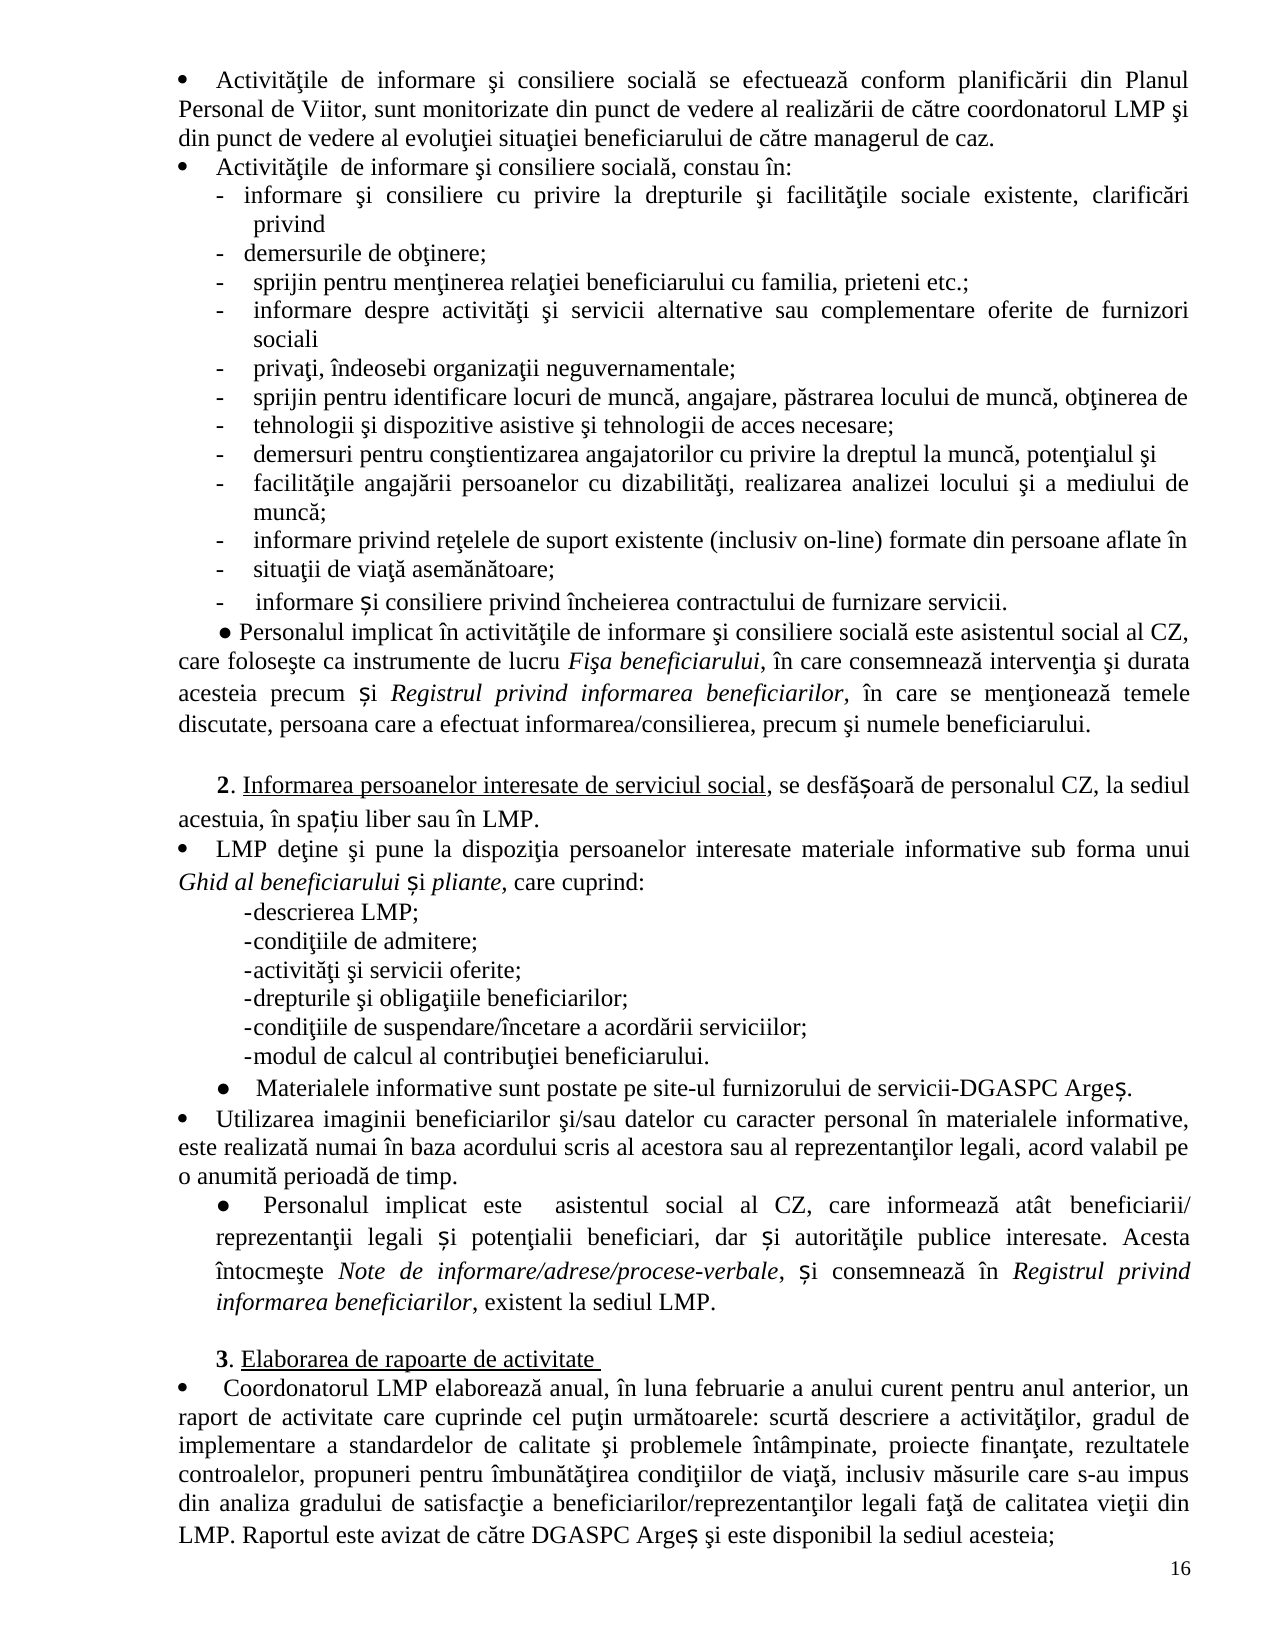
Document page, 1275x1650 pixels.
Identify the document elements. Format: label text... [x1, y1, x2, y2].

text 2. Informarea persoanelor interesate de serviciul social, se desfășoară de personalul CZ, la sediul acestuia, în spațiu liber sau în LMP. [178, 766, 1191, 834]
list sprijin pentru menţinerea relaţiei beneficiarului cu familia, prieteni etc.; [216, 267, 1191, 296]
list Coordonatorul LMP elaborează anual, în luna februarie a anului curent pentru anul anterior, un raport de activitate care cuprinde cel puţin următoarele: scurtă descriere a activităţilor, gradul de implementare a standardelor de calitate şi problemele întâmpinate, proiecte finanţate, rezultatele controalelor, propuneri pentru îmbunătăţirea condiţiilor de viaţă, inclusiv măsurile care s-au impus din analiza gradului de satisfacţie a beneficiarilor/reprezentanţilor legali faţă de calitatea vieţii din LMP. Raportul este avizat de către DGASPC Argeș şi este disponibil la sediul acesteia; [178, 1373, 1191, 1551]
list informare despre activităţi şi servicii alternative sau complementare oferite de furnizori sociali [216, 296, 1191, 353]
list Activităţile de informare şi consiliere socială se efectuează conform planificării din Planul Personal de Viitor, sunt monitorizate din punct de vedere al realizării de către coordonatorul LMP şi din punct de vedere al evoluţiei situaţiei beneficiarului de către managerul de caz. [178, 66, 1191, 152]
list modul de calcul al contribuţiei beneficiarului. [244, 1041, 1191, 1070]
list tehnologii şi dispozitive asistive şi tehnologii de acces necesare; [216, 411, 1191, 439]
list informare privind reţelele de suport existente (inclusiv on-line) formate din persoane aflate în [216, 526, 1191, 554]
list Utilizarea imaginii beneficiarilor şi/sau datelor cu caracter personal în materialele informative, este realizată numai în baza acordului scris al acestora sau al reprezentanţilor legali, acord valabil pe o anumită perioadă de timp. [178, 1104, 1191, 1190]
list demersurile de obţinere; [216, 238, 1191, 267]
list informare şi consiliere cu privire la drepturile şi facilităţile sociale existente, clarificări privind [216, 181, 1191, 238]
list condiţiile de suspendare/încetare a acordării serviciilor; [244, 1012, 1191, 1041]
list 3. Elaborarea de rapoarte de activitate [178, 1344, 1191, 1373]
list privaţi, îndeosebi organizaţii neguvernamentale; [216, 353, 1191, 382]
list demersuri pentru conştientizarea angajatorilor cu privire la dreptul la muncă, potenţialul şi [216, 439, 1191, 468]
list activităţi şi servicii oferite; [244, 955, 1191, 983]
list condiţiile de admitere; [244, 926, 1191, 955]
list LMP deţine şi pune la dispoziţia persoanelor interesate materiale informative sub forma unui Ghid al beneficiarului și pliante, care cuprind: [178, 834, 1191, 897]
text ● Personalul implicat în activităţile de informare şi consiliere socială este asistentul social al CZ, care foloseşte ca instrumente de lucru Fişa beneficiarului, în care consemnează intervenţia şi durata acesteia precum și Registrul privind informarea beneficiarilor, în care se menţionează temele discutate, persoana care a efectuat informarea/consilierea, precum şi numele beneficiarului. [178, 617, 1191, 737]
list sprijin pentru identificare locuri de muncă, angajare, păstrarea locului de muncă, obţinerea de [216, 382, 1191, 411]
list situaţii de viaţă asemănătoare; [216, 554, 1191, 583]
text ● Materialele informative sunt postate pe site-ul furnizorului de servicii-DGASPC Argeș. [178, 1070, 1191, 1104]
list descrierea LMP; [244, 897, 1191, 926]
list Activităţile de informare şi consiliere socială, constau în: [178, 152, 1191, 181]
text - informare și consiliere privind încheierea contractului de furnizare servicii. [216, 583, 1191, 617]
list facilităţile angajării persoanelor cu dizabilităţi, realizarea analizei locului şi a mediului de muncă; [216, 468, 1191, 526]
text ● Personalul implicat este asistentul social al CZ, care informează atât beneficiarii/ reprezentanţii legali și potenţialii beneficiari, dar și autorităţile publice interesate. Acesta întocmeşte Note de informare/adrese/procese-verbale, și consemnează în Registrul privind informarea beneficiarilor, existent la sediul LMP. [216, 1190, 1191, 1316]
list drepturile şi obligaţiile beneficiarilor; [244, 983, 1191, 1012]
